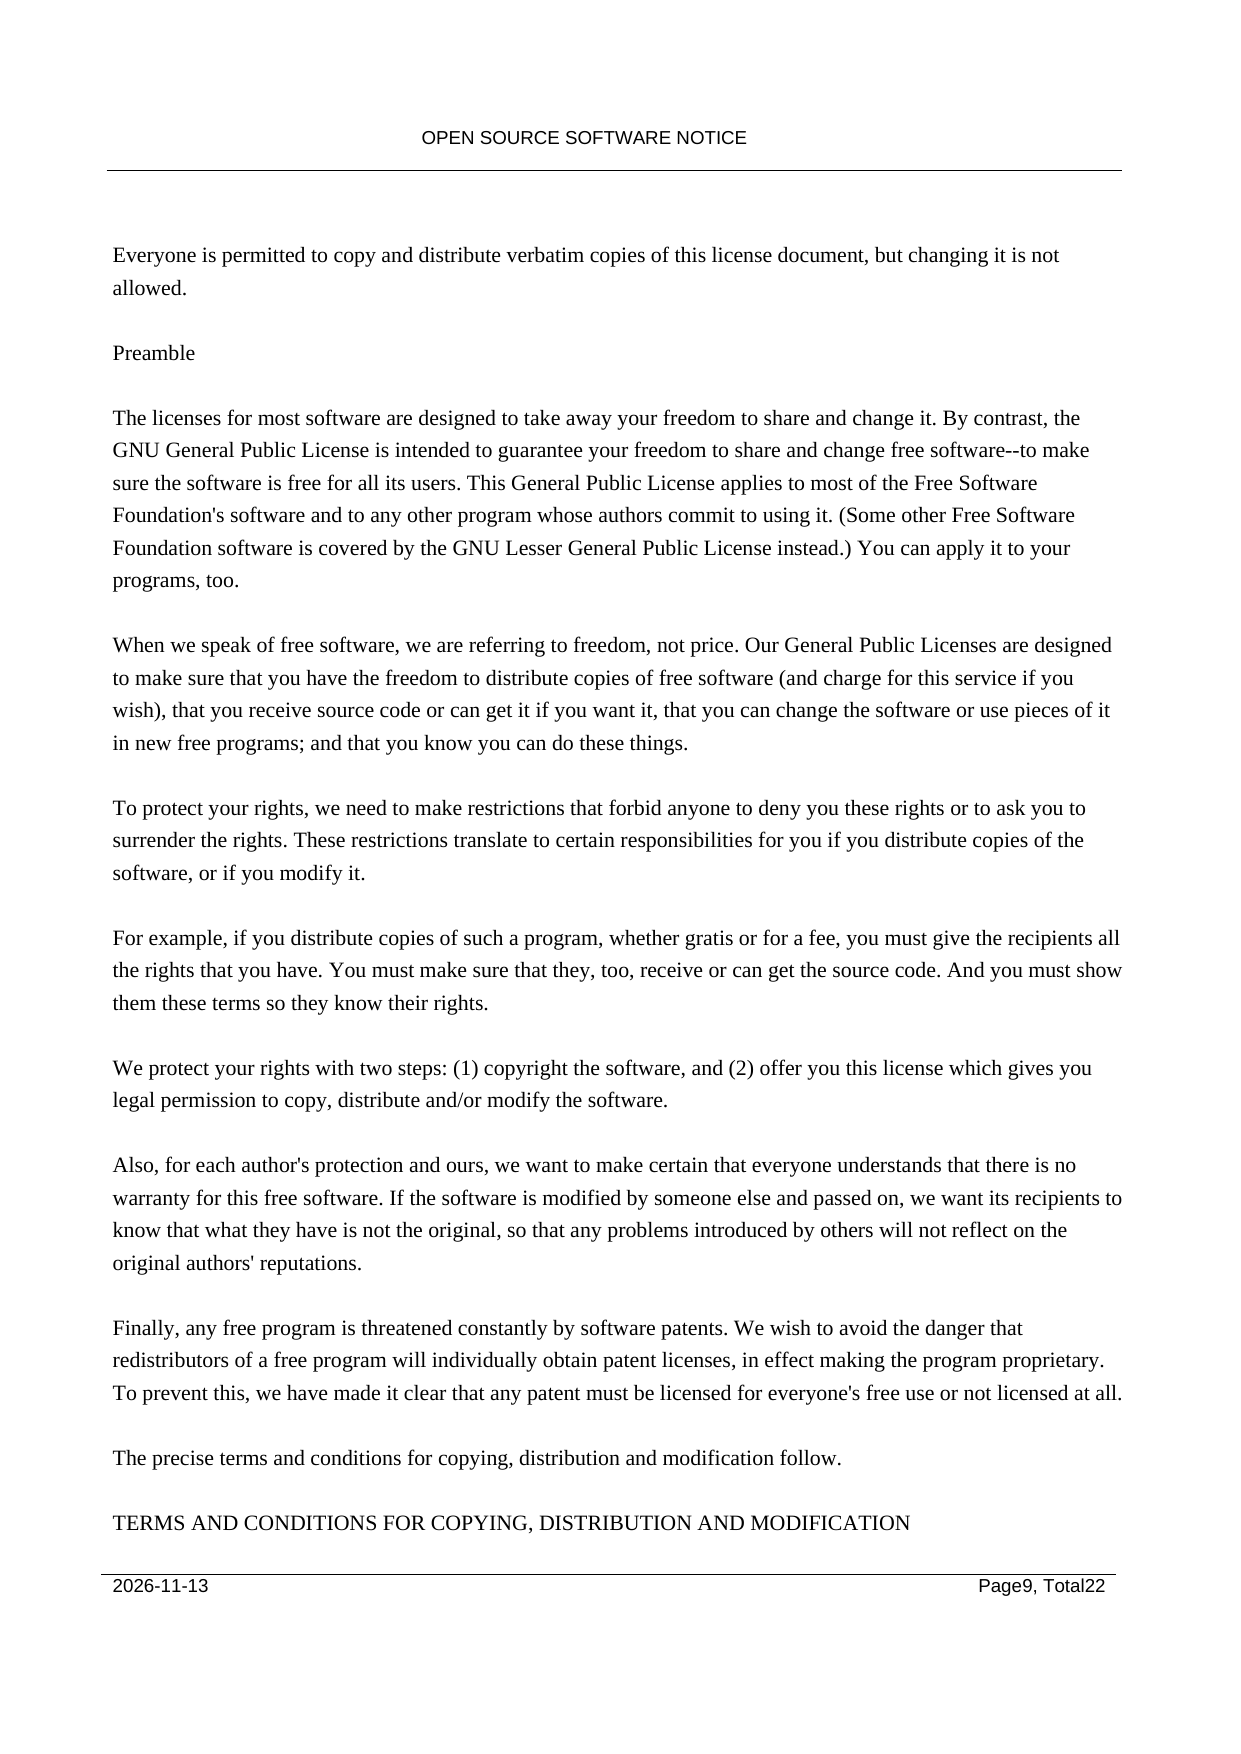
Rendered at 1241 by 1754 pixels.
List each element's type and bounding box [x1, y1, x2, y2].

text [112, 206, 1128, 1539]
